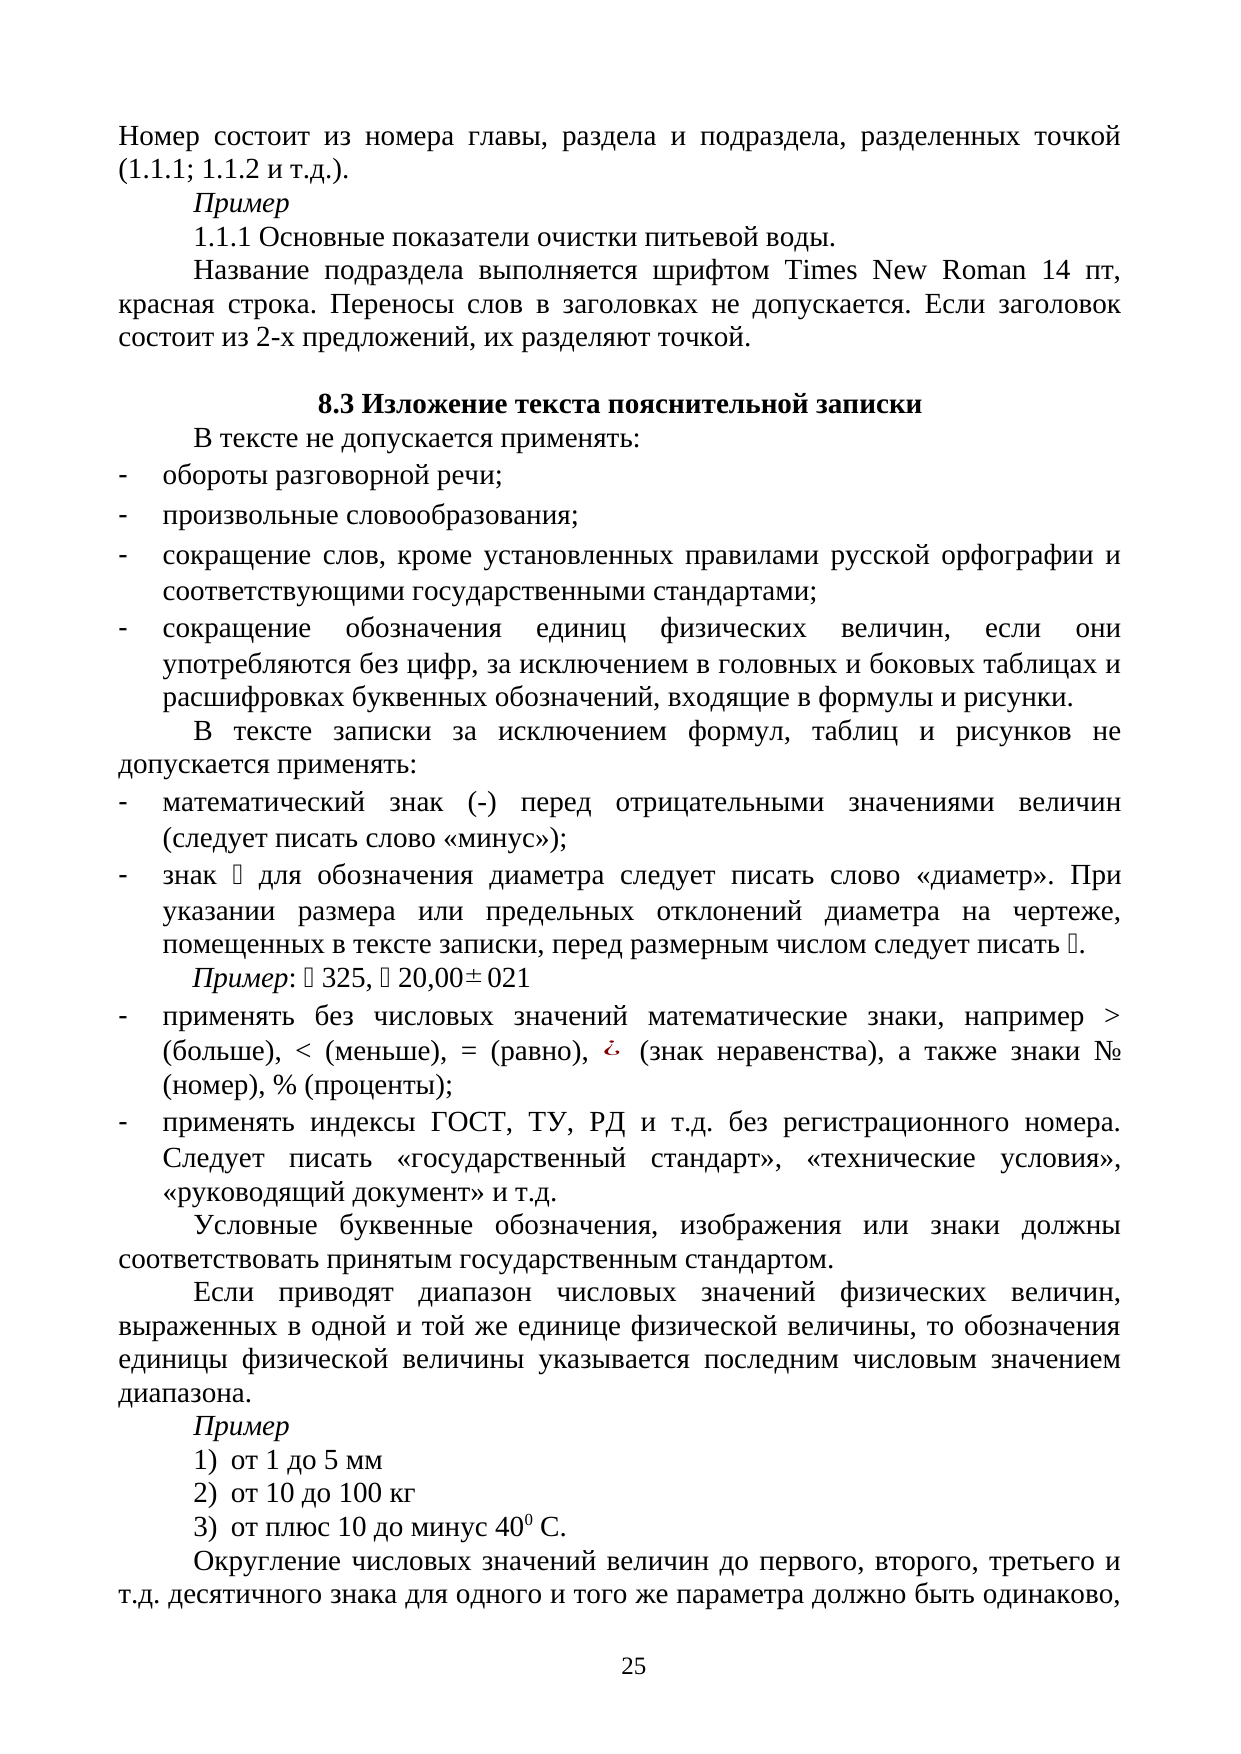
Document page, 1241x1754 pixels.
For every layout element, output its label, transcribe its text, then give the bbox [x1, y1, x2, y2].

text Пример: 325, 20,00021 [162, 960, 1122, 994]
list от 10 до [193, 1476, 1122, 1509]
list от плюс 10 до минус 400 С. [193, 1509, 1122, 1543]
text Пример [118, 185, 1122, 219]
list математический знак (-) перед отрицательными значениями величин (следует писать слово «минус»); [118, 780, 1122, 853]
text Пример [118, 1408, 1122, 1442]
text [118, 118, 1122, 185]
text 8.3 Изложение текста пояснительной записки [118, 386, 1122, 420]
text Если приводят диапазон числовых значений физических величин, выраженных в одной и той же единице физической величины, то обозначения единицы физической величины указывается последним числовым значением диапазона. [118, 1274, 1122, 1408]
list обороты разговорной речи; [118, 453, 1122, 493]
list сокращение обозначения единиц физических величин, если они употребляются без цифр, за исключением в головных и боковых таблицах и расшифровках буквенных обозначений, входящие в формулы и рисунки. [118, 606, 1122, 713]
text Название подраздела выполняется шрифтом Times New Roman 14 пт, красная строка. Переносы слов в заголовках не допускается. Если заголовок состоит из 2-х предложений, их разделяют точкой. [118, 252, 1122, 353]
list применять индексы ГОСТ, ТУ, РД и т.д. без регистрационного номера. Следует писать «государственный стандарт», «технические условия», «руководящий документ» и т.д. [118, 1101, 1122, 1207]
text Условные буквенные обозначения, изображения или знаки должны соответствовать принятым государственным стандартом. [118, 1207, 1122, 1274]
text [118, 1543, 1122, 1610]
text В тексте записки за исключением формул, таблиц и рисунков не допускается применять: [118, 713, 1122, 780]
list сокращение слов, кроме установленных правилами русской орфографии и соответствующими государственными стандартами; [118, 533, 1122, 606]
list от 1 до [193, 1442, 1122, 1476]
text 1.1.1 Основные показатели очистки питьевой воды. [118, 219, 1122, 252]
list знак для обозначения диаметра следует писать слово «диаметр». При указании размера или предельных отклонений диаметра на чертеже, помещенных в тексте записки, перед размерным числом следует писать . [118, 853, 1122, 960]
list произвольные словообразования; [118, 493, 1122, 533]
text В тексте не допускается применять: [118, 420, 1122, 453]
list применять без числовых значений математические знаки, например > (больше), < (меньше), = (равно), (знак неравенства), а также знаки № (номер), % (проценты); [118, 994, 1122, 1101]
